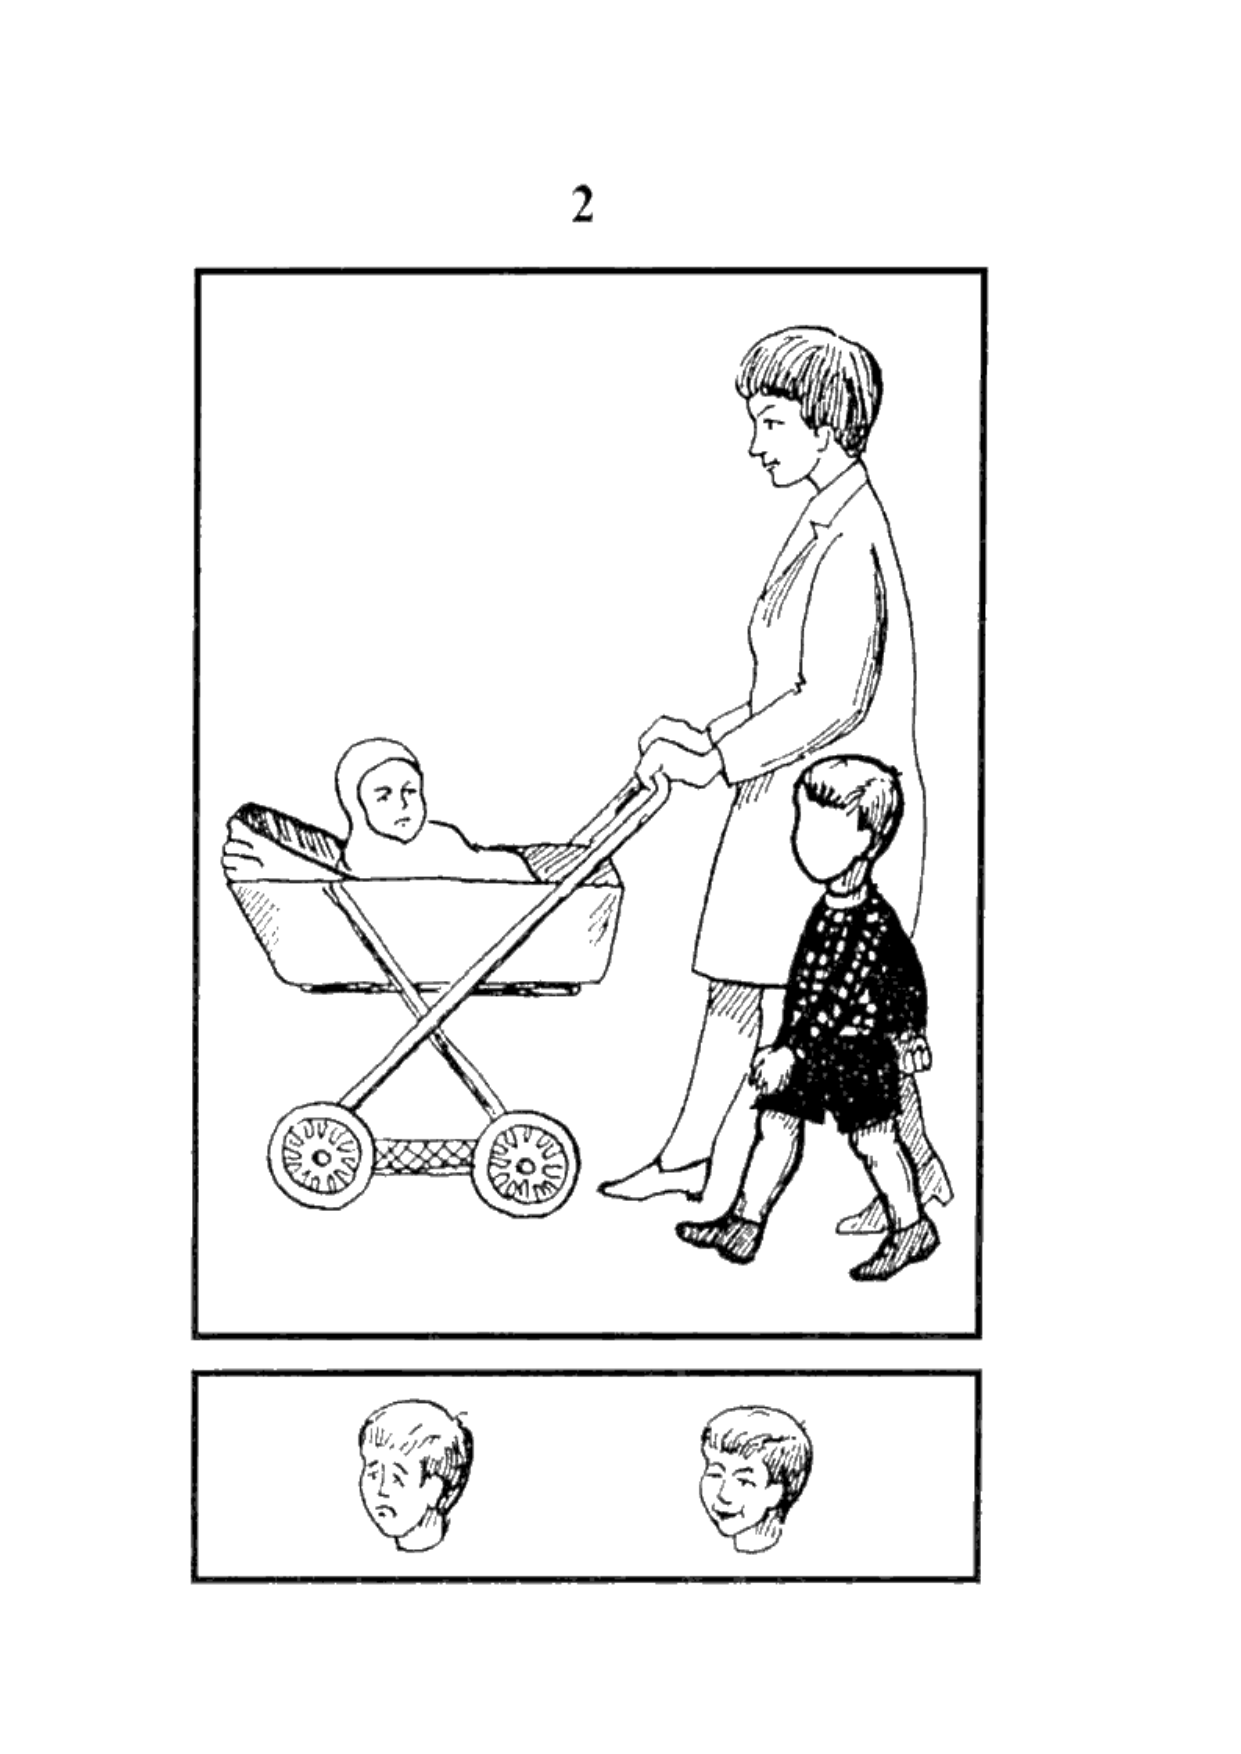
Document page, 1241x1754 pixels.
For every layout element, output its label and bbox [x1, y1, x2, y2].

picture [177, 146, 1006, 1613]
